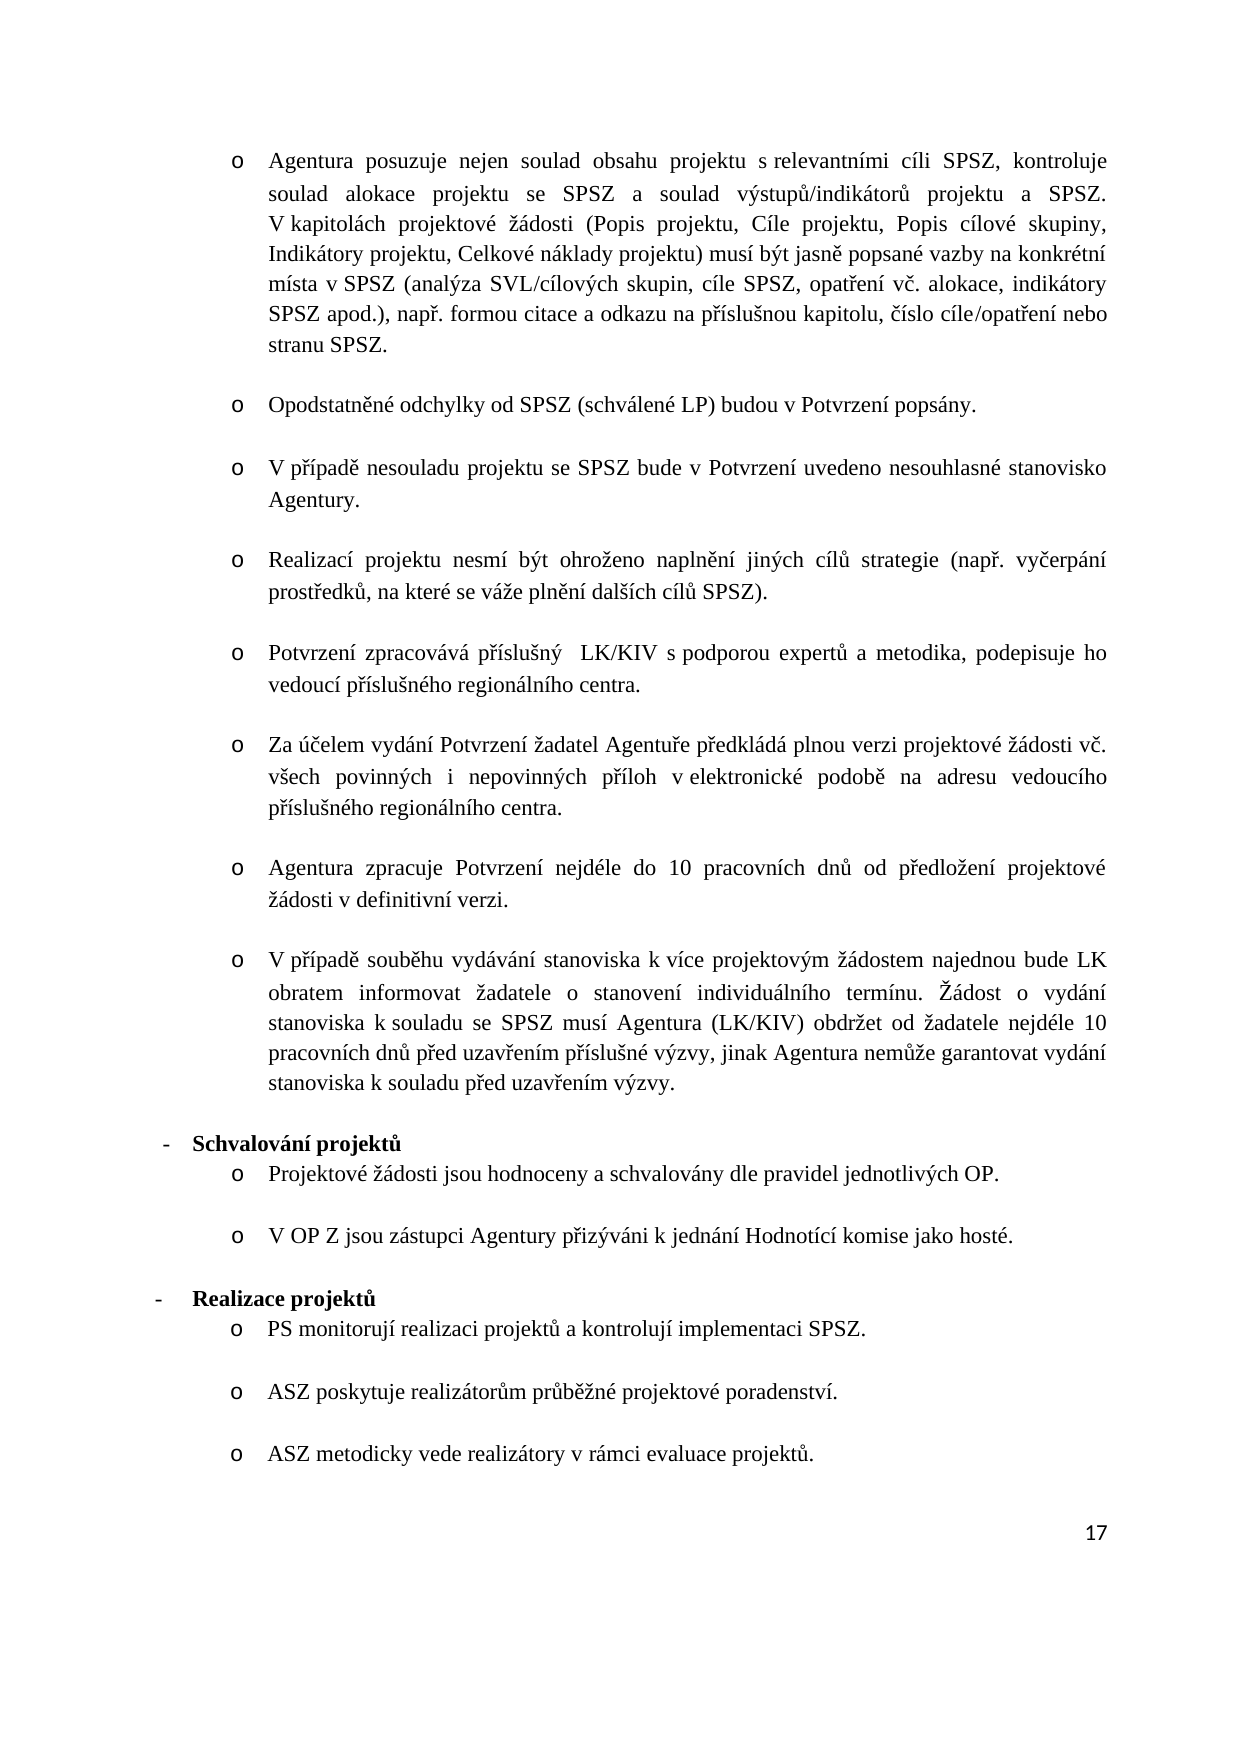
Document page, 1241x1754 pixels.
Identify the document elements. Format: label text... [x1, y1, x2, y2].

list Realizací projektu nesmí být ohroženo naplnění jiných cílů strategie (např. vyčerpání prostředků, na které se váže plnění dalších cílů SPSZ). [231, 546, 1107, 605]
list Za účelem vydání Potvrzení žadatel Agentuře předkládá plnou verzi projektové žádosti vč. všech povinných i nepovinných příloh v elektronické podobě na adresu vedoucího příslušného regionálního centra. [231, 731, 1107, 820]
list Potvrzení zpracovává příslušný LK/KIV s podporou expertů a metodika, podepisuje ho vedoucí příslušného regionálního centra. [231, 639, 1107, 697]
list ASZ poskytuje realizátorům průběžné projektové poradenství. [229, 1378, 1107, 1406]
list Projektové žádosti jsou hodnoceny a schvalovány dle pravidel jednotlivých OP. [231, 1160, 1107, 1188]
list ASZ metodicky vede realizátory v rámci evaluace projektů. [229, 1440, 1107, 1469]
list Opodstatněné odchylky od SPSZ (schválené LP) budou v Potvrzení popsány. [231, 391, 1107, 419]
list V OP Z jsou zástupci Agentury přizýváni k jednání Hodnotící komise jako hosté. [231, 1222, 1107, 1251]
list V případě souběhu vydávání stanoviska k více projektovým žádostem najednou bude LK obratem informovat žadatele o stanovení individuálního termínu. Žádost o vydání stanoviska k souladu se SPSZ musí Agentura (LK/KIV) obdržet od žadatele nejdéle 10 pracovních dnů před uzavřením příslušné výzvy, jinak Agentura nemůže garantovat vydání stanoviska k souladu před uzavřením výzvy. [231, 946, 1107, 1096]
list Schvalování projektů [162, 1129, 1107, 1156]
list V případě nesouladu projektu se SPSZ bude v Potvrzení uvedeno nesouhlasné stanovisko Agentury. [231, 454, 1107, 512]
list Realizace projektů [154, 1285, 1107, 1311]
list Agentura posuzuje nejen soulad obsahu projektu s relevantními cíli SPSZ, kontroluje soulad alokace projektu se SPSZ a soulad výstupů/indikátorů projektu a SPSZ. V kapitolách projektové žádosti (Popis projektu, Cíle projektu, Popis cílové skupiny, Indikátory projektu, Celkové náklady projektu) musí být jasně popsané vazby na konkrétní místa v SPSZ (analýza SVL/cílových skupin, cíle SPSZ, opatření vč. alokace, indikátory SPSZ apod.), např. formou citace a odkazu na příslušnou kapitolu, číslo cíle/opatření nebo stranu SPSZ. [231, 148, 1107, 357]
list PS monitorují realizaci projektů a kontrolují implementaci SPSZ. [229, 1315, 1107, 1343]
list Agentura zpracuje Potvrzení nejdéle do 10 pracovních dnů od předložení projektové žádosti v definitivní verzi. [231, 854, 1107, 912]
